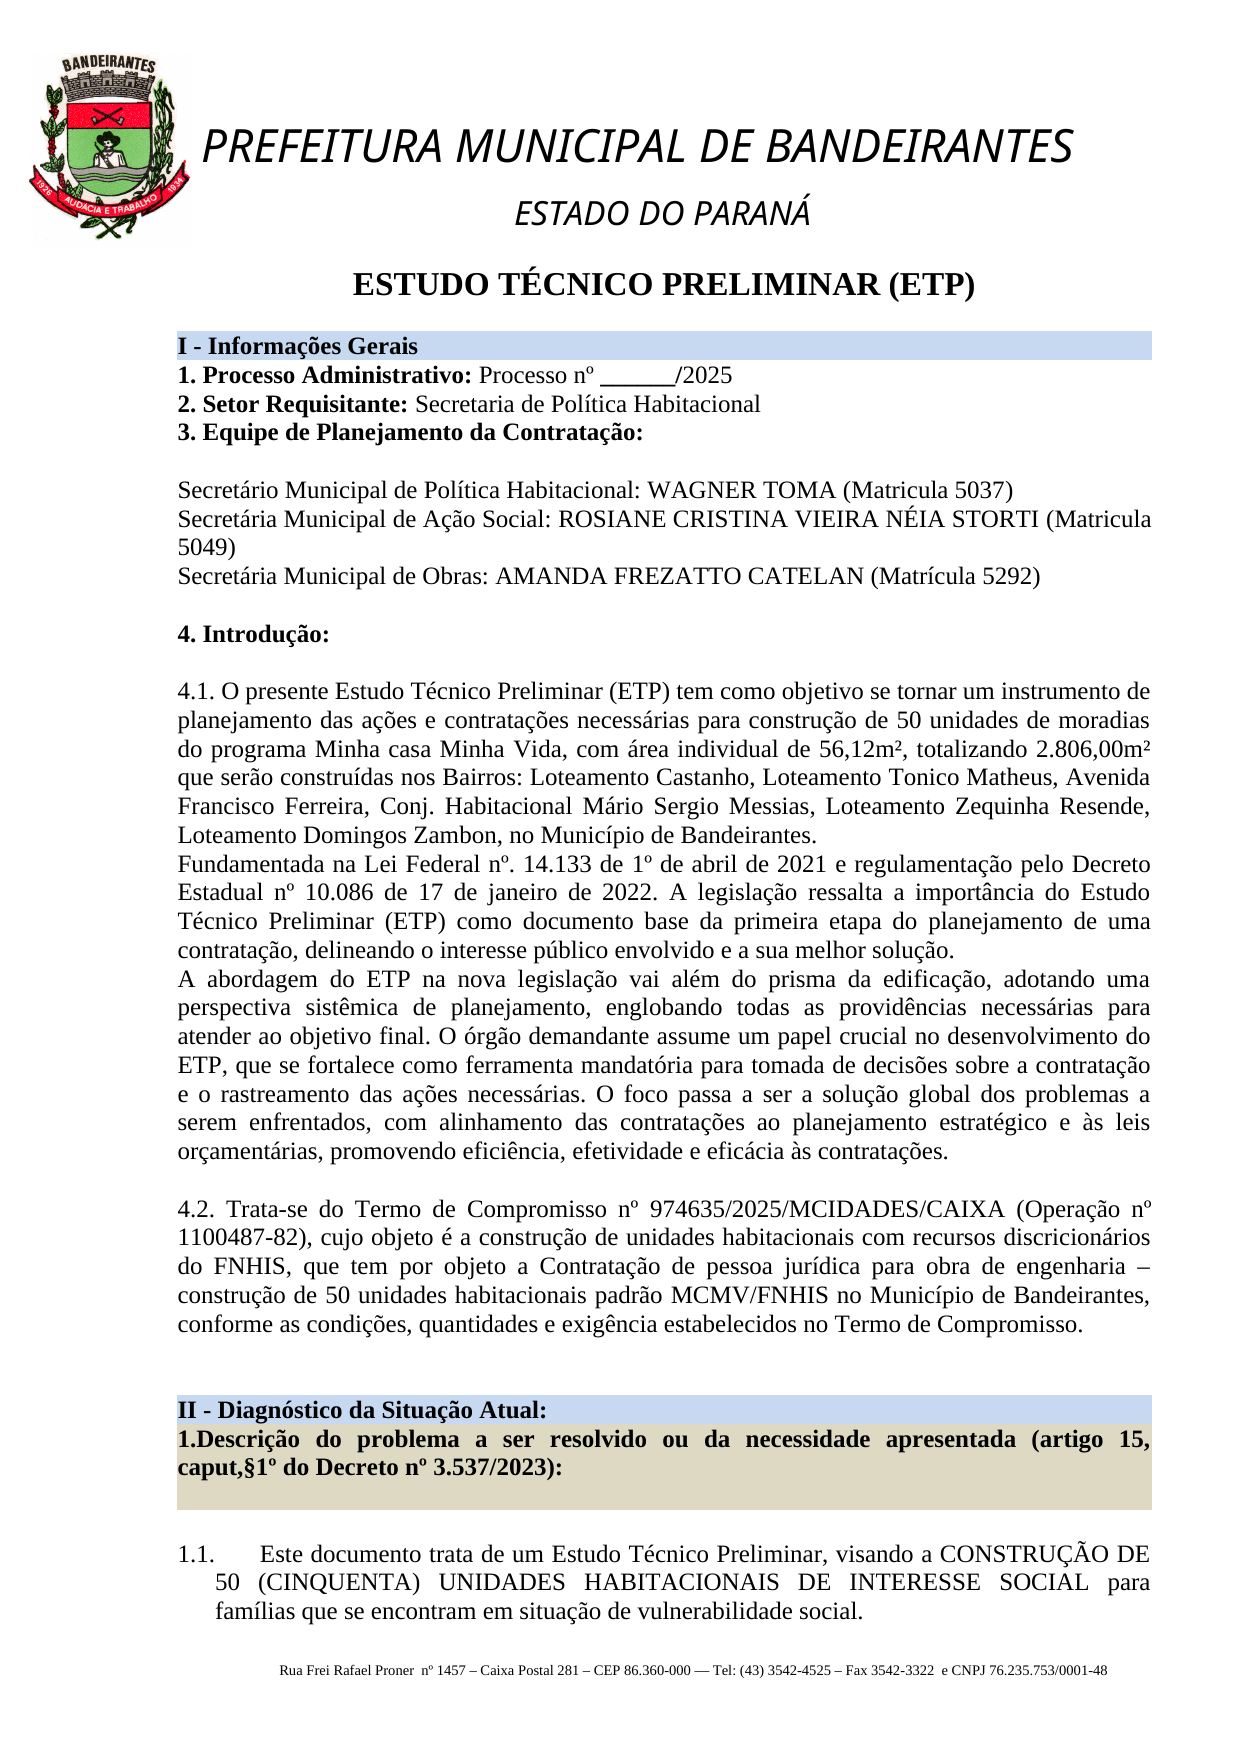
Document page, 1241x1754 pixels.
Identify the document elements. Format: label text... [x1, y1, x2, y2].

text Secretária Municipal de Obras: AMANDA FREZATTO CATELAN (Matrícula 5292) [177, 561, 1152, 590]
text I - Informações Gerais [177, 331, 1152, 360]
text 1. Processo Administrativo: Processo nº ______/2025 [177, 360, 1152, 389]
text Secretário Municipal de Política Habitacional: WAGNER TOMA (Matricula 5037) [177, 475, 1152, 504]
text Secretária Municipal de Ação Social: Rosiane Cristina Vieira Néia Storti (Matricula 5049) [177, 504, 1152, 561]
text 1.Descrição do problema a ser resolvido ou da necessidade apresentada (artigo 15, caput,§1º do Decreto nº 3.537/2023): [177, 1424, 1152, 1481]
picture [27, 53, 192, 249]
text Fundamentada na Lei Federal nº. 14.133 de 1º de abril de 2021 e regulamentação pelo Decreto Estadual nº 10.086 de 17 de janeiro de 2022. A legislação ressalta a importância do Estudo Técnico Preliminar (ETP) como documento base da primeira etapa do planejamento de uma contratação, delineando o interesse público envolvido e a sua melhor solução. [177, 849, 1152, 964]
text 4. Introdução: [177, 619, 1152, 647]
text A abordagem do ETP na nova legislação vai além do prisma da edificação, adotando uma perspectiva sistêmica de planejamento, englobando todas as providências necessárias para atender ao objetivo final. O órgão demandante assume um papel crucial no desenvolvimento do ETP, que se fortalece como ferramenta mandatória para tomada de decisões sobre a contratação e o rastreamento das ações necessárias. O foco passa a ser a solução global dos problemas a serem enfrentados, com alinhamento das contratações ao planejamento estratégico e às leis orçamentárias, promovendo eficiência, efetividade e eficácia às contratações. [177, 964, 1152, 1165]
list Este documento trata de um Estudo Técnico Preliminar, visando a CONSTRUÇÃO DE 50 (CINQUENTA) UNIDADES HABITACIONAIS DE INTERESSE SOCIAL para famílias que se encontram em situação de vulnerabilidade social. [177, 1539, 1152, 1625]
text 3. Equipe de Planejamento da Contratação: [177, 417, 1152, 446]
text 2. Setor Requisitante: Secretaria de Política Habitacional [177, 389, 1152, 417]
text 4.1. O presente Estudo Técnico Preliminar (ETP) tem como objetivo se tornar um instrumento de planejamento das ações e contratações necessárias para construção de 50 unidades de moradias do programa Minha casa Minha Vida, com área individual de 56,12m², totalizando 2.806,00m² que serão construídas nos Bairros: Loteamento Castanho, Loteamento Tonico Matheus, Avenida Francisco Ferreira, Conj. Habitacional Mário Sergio Messias, Loteamento Zequinha Resende, Loteamento Domingos Zambon, no Município de Bandeirantes. [177, 676, 1152, 849]
text ESTUDO TÉCNICO PRELIMINAR (ETP) [177, 264, 1152, 302]
text 4.2. Trata-se do Termo de Compromisso nº 974635/2025/MCIDADES/CAIXA (Operação nº 1100487-82), cujo objeto é a construção de unidades habitacionais com recursos discricionários do FNHIS, que tem por objeto a Contratação de pessoa jurídica para obra de engenharia – construção de 50 unidades habitacionais padrão MCMV/FNHIS no Município de Bandeirantes, conforme as condições, quantidades e exigência estabelecidos no Termo de Compromisso. [177, 1194, 1152, 1337]
text II - Diagnóstico da Situação Atual: [177, 1395, 1152, 1424]
